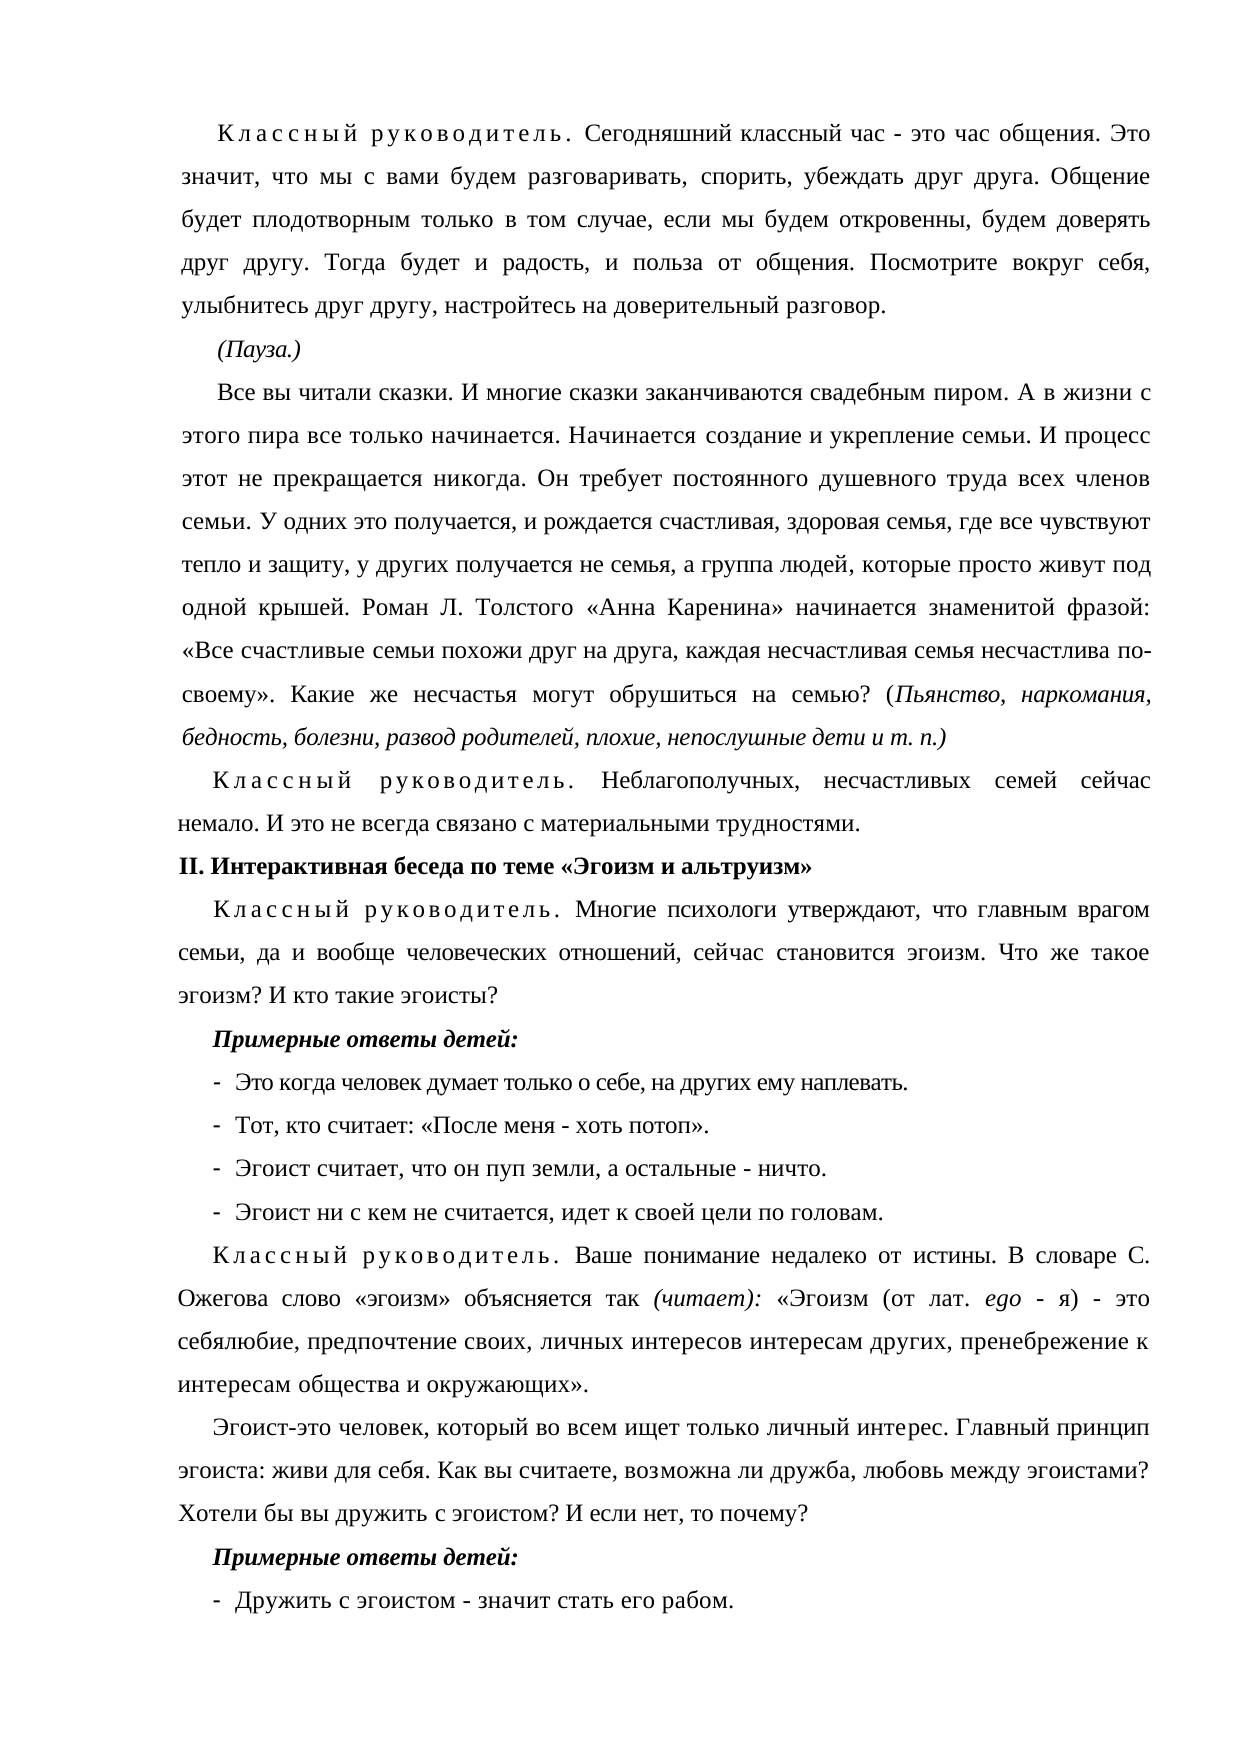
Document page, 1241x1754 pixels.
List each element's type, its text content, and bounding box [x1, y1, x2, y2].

text Классный руководитель. Ваше понимание недалеко от истины. В словаре С. Ожегова слово «эгоизм» объясняется так (читает): «Эгоизм (от лат. ego - я) - это себялюбие, предпочтение своих, личных интересов интересам других, пренебрежение к интересам общества и окружающих». [177, 1240, 1150, 1398]
text II. Интерактивная беседа по теме «Эгоизм и альтруизм» [179, 851, 1152, 880]
text Классный руководитель. Многие психологи утверждают, что главным врагом семьи, да и вообще человеческих отношений, сейчас становится эгоизм. Что же такое эгоизм? И кто такие эгоисты? [178, 894, 1150, 1009]
list Эгоист считает, что он пуп земли, а остальные - ничто. [212, 1153, 1152, 1182]
list Дружить с эгоистом - значит стать его рабом. [212, 1585, 1152, 1614]
text Все вы читали сказки. И многие сказки заканчиваются свадебным пиром. А в жизни с этого пира все только начинается. Начинается создание и укрепление семьи. И процесс этот не прекращается никогда. Он требует постоянного душевного труда всех членов семьи. У одних это получается, и рождается счастливая, здоровая семья, где все чувствуют тепло и защиту, у других получается не семья, а группа людей, которые просто живут под одной крышей. Роман Л. Толстого «Анна Каренина» начинается знаменитой фразой: «Все счастливые семьи похожи друг на друга, каждая несчастливая семья несчастлива по-своему». Какие же несчастья могут обрушиться на семью? (Пьянство, наркомания, бедность, болезни, развод родителей, плохие, непослушные дети и т. п.) [182, 377, 1152, 751]
text Эгоист-это человек, который во всем ищет только личный интерес. Главный принцип эгоиста: живи для себя. Как вы считаете, возможна ли дружба, любовь между эгоистами? Хотели бы вы дружить с эгоистом? И если нет, то почему? [178, 1412, 1150, 1527]
text Классный руководитель. Неблагополучных, несчастливых семей сейчас немало. И это не всегда связано с материальными трудностями. [177, 765, 1151, 837]
list Тот, кто считает: «После меня - хоть потоп». [212, 1110, 1152, 1139]
list Эгоист ни с кем не считается, идет к своей цели по головам. [212, 1197, 1152, 1225]
text Примерные ответы детей: [212, 1542, 1152, 1570]
text Классный руководитель. Сегодняшний классный час - это час общения. Это значит, что мы с вами будем разговаривать, спорить, убеждать друг друга. Общение будет плодотворным только в том случае, если мы будем откровенны, будем доверять друг другу. Тогда будет и радость, и польза от общения. Посмотрите вокруг себя, улыбнитесь друг другу, настройтесь на доверительный разговор. [181, 118, 1151, 319]
text (Пауза.) [217, 334, 1152, 362]
text Примерные ответы детей: [212, 1024, 1152, 1052]
list Это когда человек думает только о себе, на других ему наплевать. [212, 1067, 1152, 1096]
